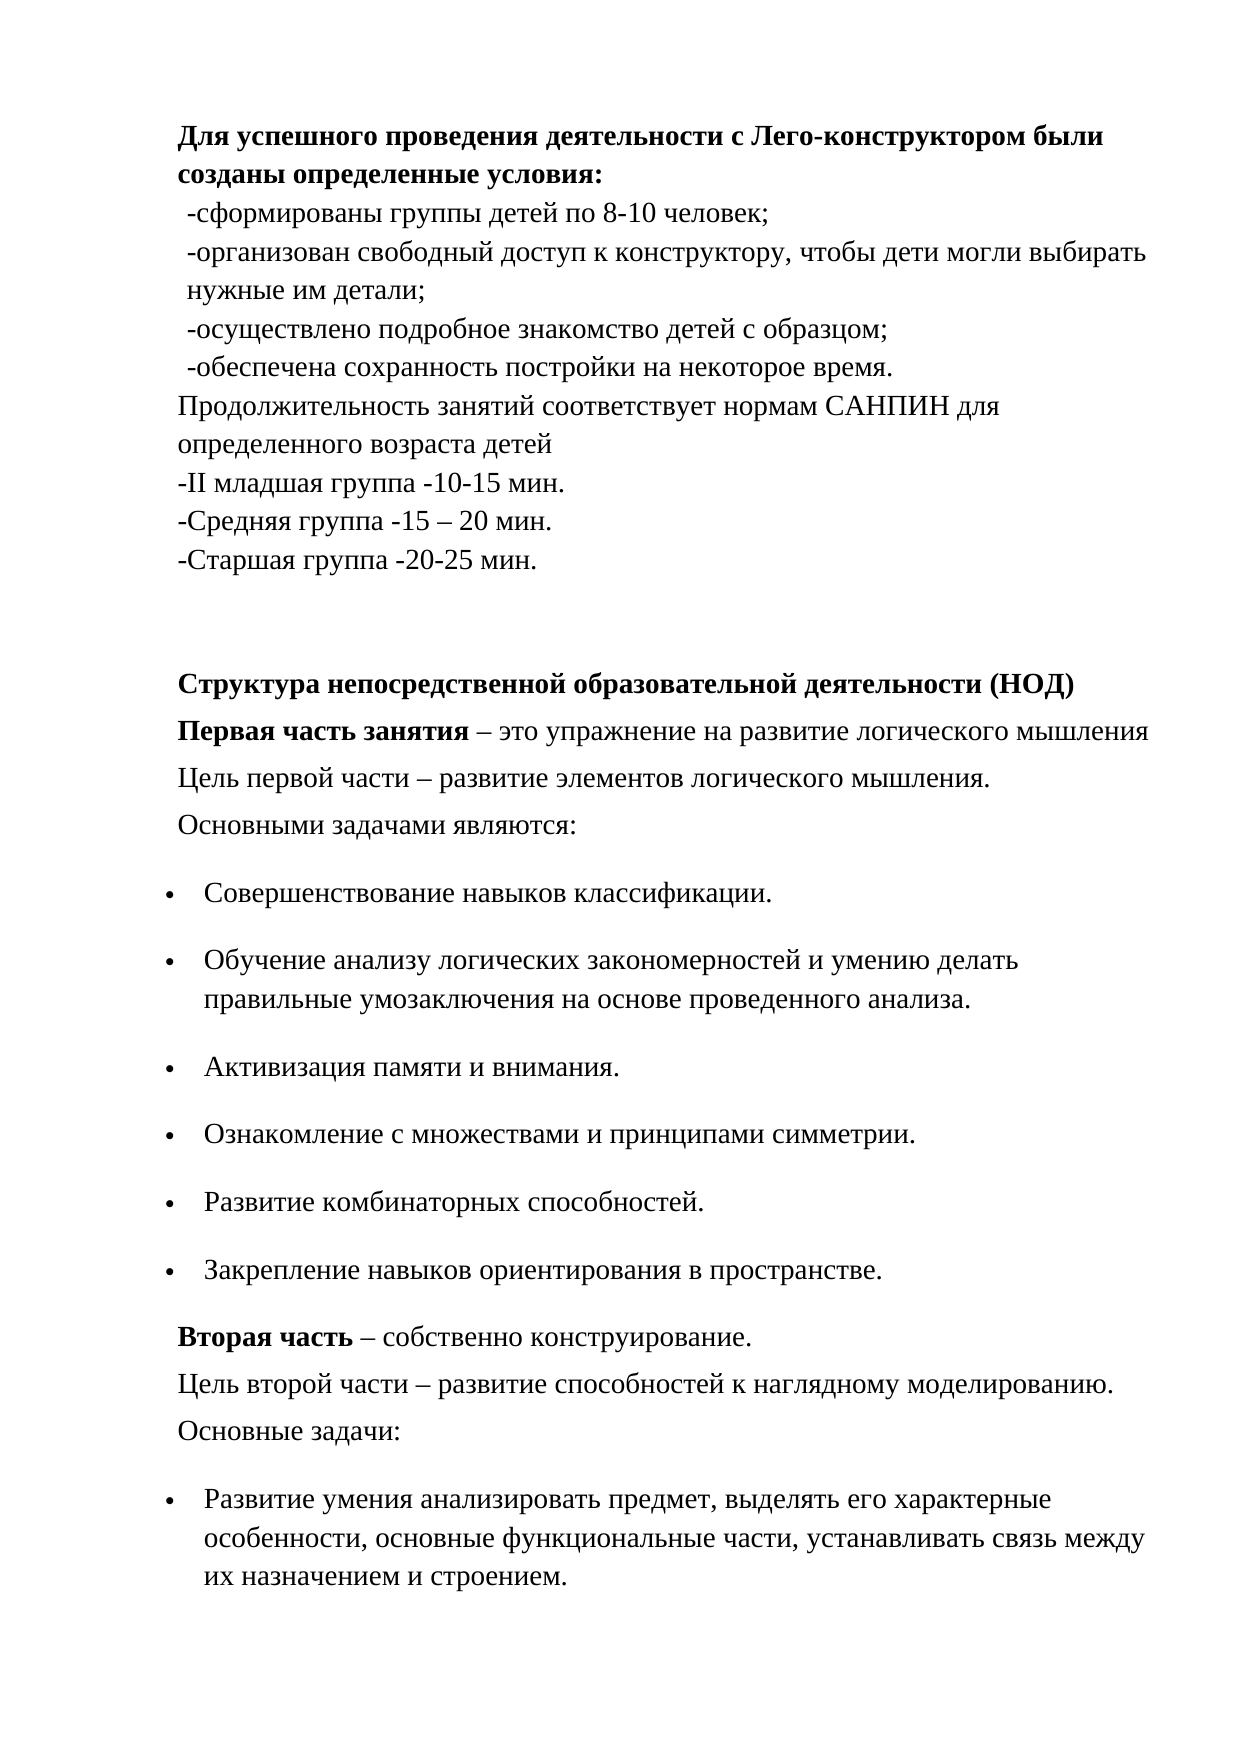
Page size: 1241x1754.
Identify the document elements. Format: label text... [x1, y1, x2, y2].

text Цель первой части – развитие элементов логического мышления. [177, 760, 1152, 794]
list -Старшая группа -20-25 мин. [177, 542, 1152, 576]
list Развитие комбинаторных способностей. [166, 1184, 1152, 1218]
list Развитие умения анализировать предмет, выделять его характерные особенности, основные функциональные части, устанавливать связь между их назначением и строением. [166, 1481, 1152, 1592]
list Продолжительность занятий соответствует нормам САНПИН для определенного возраста детей [177, 388, 1152, 460]
text Вторая часть – собственно конструирование. [177, 1319, 1152, 1353]
list Ознакомление с множествами и принципами симметрии. [166, 1116, 1152, 1150]
text Цель второй части – развитие способностей к наглядному моделированию. [177, 1367, 1152, 1400]
text -обеспечена сохранность постройки на некоторое время. [187, 349, 1152, 383]
list -II младшая группа -10-15 мин. [177, 465, 1152, 498]
text Структура непосредственной образовательной деятельности (НОД) [177, 666, 1152, 700]
list Совершенствование навыков классификации. [166, 875, 1152, 908]
list Активизация памяти и внимания. [166, 1049, 1152, 1082]
text -сформированы группы детей по 8-10 человек; [187, 195, 1152, 229]
text -осуществлено подробное знакомство детей с образцом; [187, 311, 1152, 344]
text Для успешного проведения деятельности с Лего-конструктором были созданы определенные условия: [177, 118, 1152, 190]
text -организован свободный доступ к конструктору, чтобы дети могли выбирать нужные им детали; [187, 234, 1152, 306]
text Первая часть занятия – это упражнение на развитие логического мышления [177, 713, 1152, 747]
list Обучение анализу логических закономерностей и умению делать правильные умозаключения на основе проведенного анализа. [166, 942, 1152, 1014]
list -Средняя группа -15 – 20 мин. [177, 503, 1152, 537]
text Основными задачами являются: [177, 807, 1152, 841]
text Основные задачи: [177, 1413, 1152, 1447]
list Закрепление навыков ориентирования в пространстве. [166, 1252, 1152, 1285]
